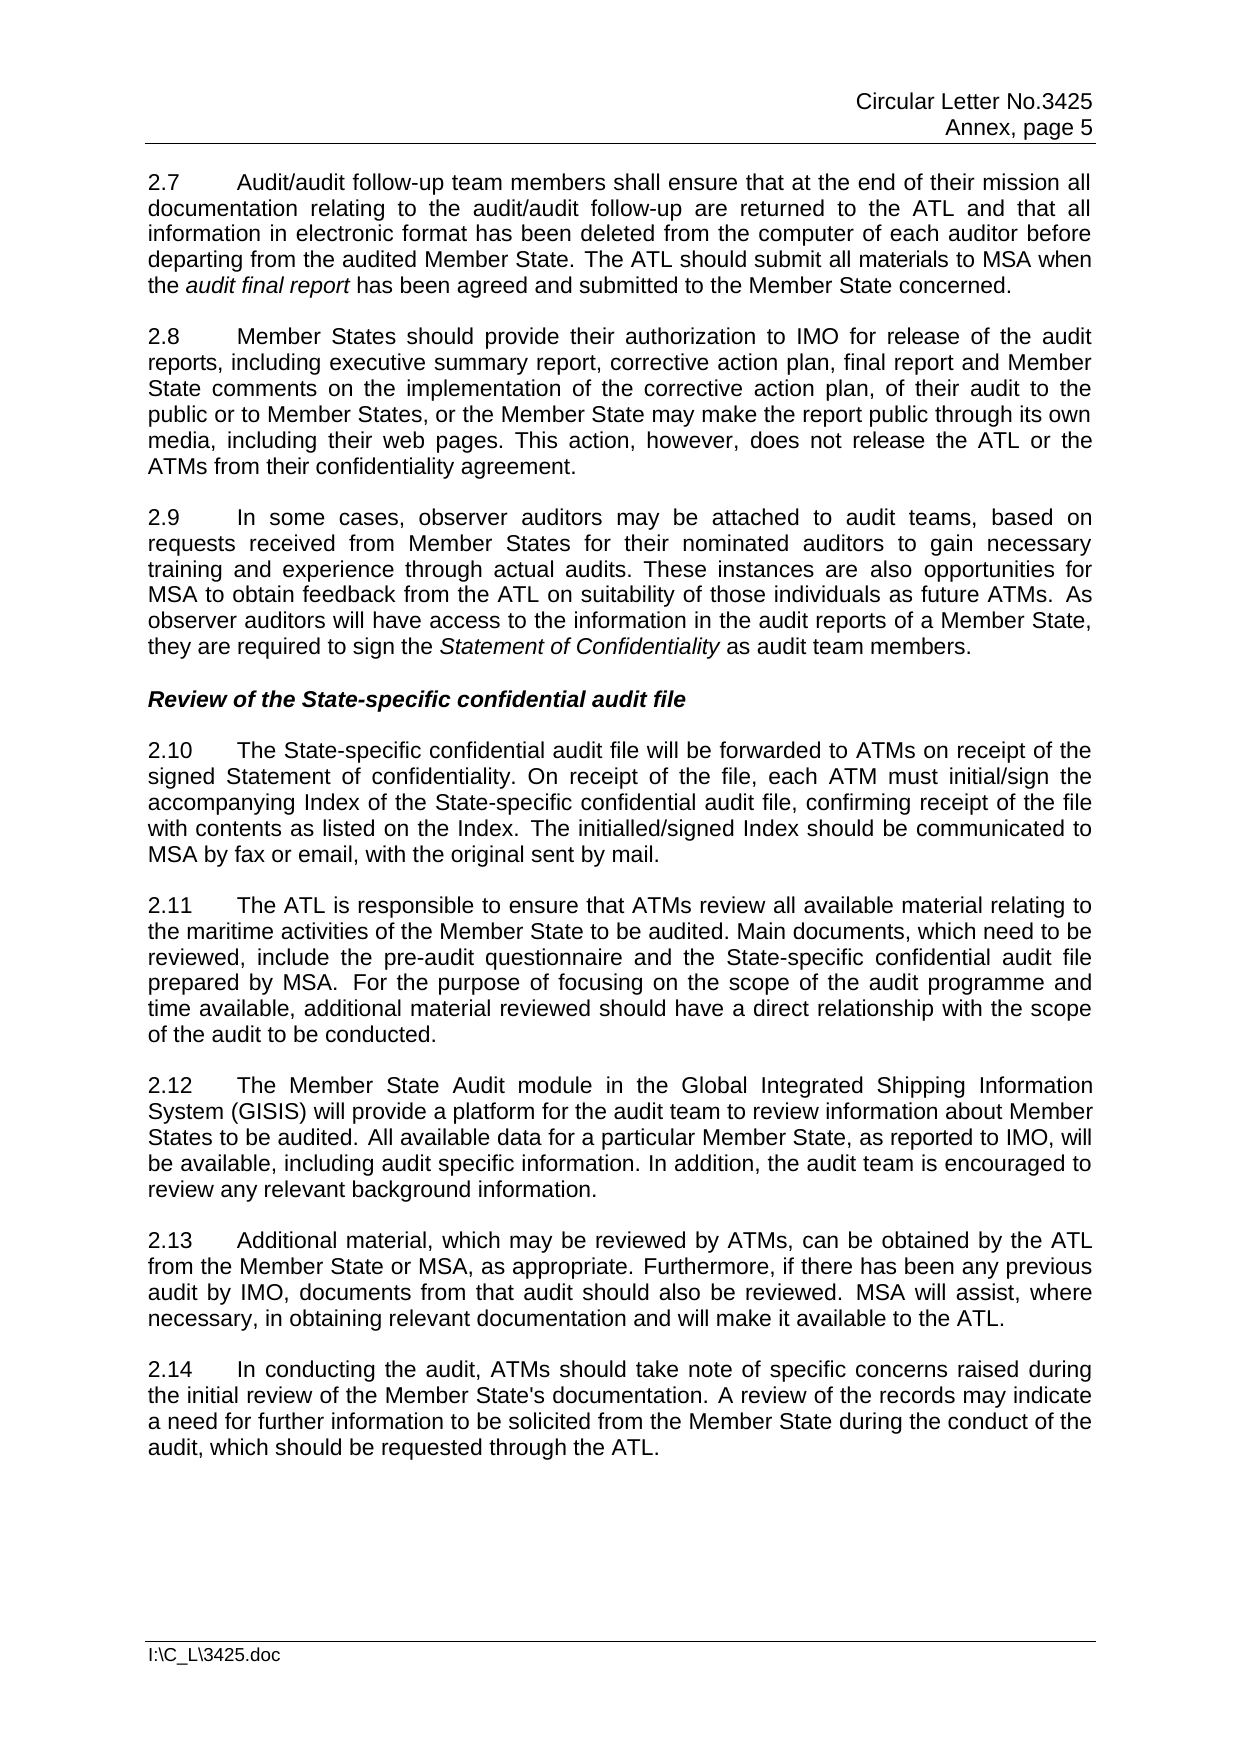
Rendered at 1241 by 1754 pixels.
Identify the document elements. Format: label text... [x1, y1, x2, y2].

list In some cases, observer auditors may be attached to audit teams, based on requests received from Member States for their nominated auditors to gain necessary training and experience through actual audits. These instances are also opportunities for MSA to obtain feedback from the ATL on suitability of those individuals as future ATMs. As observer auditors will have access to the information in the audit reports of a Member State, they are required to sign the Statement of Confidentiality as audit team members. [148, 504, 1092, 659]
list The Member State Audit module in the Global Integrated Shipping Information System (GISIS) will provide a platform for the audit team to review information about Member States to be audited. All available data for a particular Member State, as reported to IMO, will be available, including audit specific information. In addition, the audit team is encouraged to review any relevant background information. [148, 1073, 1093, 1202]
list Audit/audit follow-up team members shall ensure that at the end of their mission all documentation relating to the audit/audit follow-up are returned to the ATL and that all information in electronic format has been deleted from the computer of each auditor before departing from the audited Member State. The ATL should submit all materials to MSA when the audit final report has been agreed and submitted to the Member State concerned. [148, 169, 1092, 298]
subtitle Review of the State-specific confidential audit file [148, 686, 1136, 712]
list The ATL is responsible to ensure that ATMs review all available material relating to the maritime activities of the Member State to be audited. Main documents, which need to be reviewed, include the pre-audit questionnaire and the State-specific confidential audit file prepared by MSA. For the purpose of focusing on the scope of the audit programme and time available, additional material reviewed should have a direct relationship with the scope of the audit to be conducted. [148, 892, 1092, 1047]
list The State-specific confidential audit file will be forwarded to ATMs on receipt of the signed Statement of confidentiality. On receipt of the file, each ATM must initial/sign the accompanying Index of the State-specific confidential audit file, confirming receipt of the file with contents as listed on the Index. The initialled/signed Index should be communicated to MSA by fax or email, with the original sent by mail. [148, 738, 1093, 867]
list Additional material, which may be reviewed by ATMs, can be obtained by the ATL from the Member State or MSA, as appropriate. Furthermore, if there has been any previous audit by IMO, documents from that audit should also be reviewed. MSA will assist, where necessary, in obtaining relevant documentation and will make it available to the ATL. [148, 1228, 1093, 1331]
list Member States should provide their authorization to IMO for release of the audit reports, including executive summary report, corrective action plan, final report and Member State comments on the implementation of the corrective action plan, of their audit to the public or to Member States, or the Member State may make the report public through its own media, including their web pages. This action, however, does not release the ATL or the ATMs from their confidentiality agreement. [148, 324, 1092, 479]
list In conducting the audit, ATMs should take note of specific concerns raised during the initial review of the Member State's documentation. A review of the records may indicate a need for further information to be solicited from the Member State during the conduct of the audit, which should be requested through the ATL. [148, 1357, 1093, 1460]
